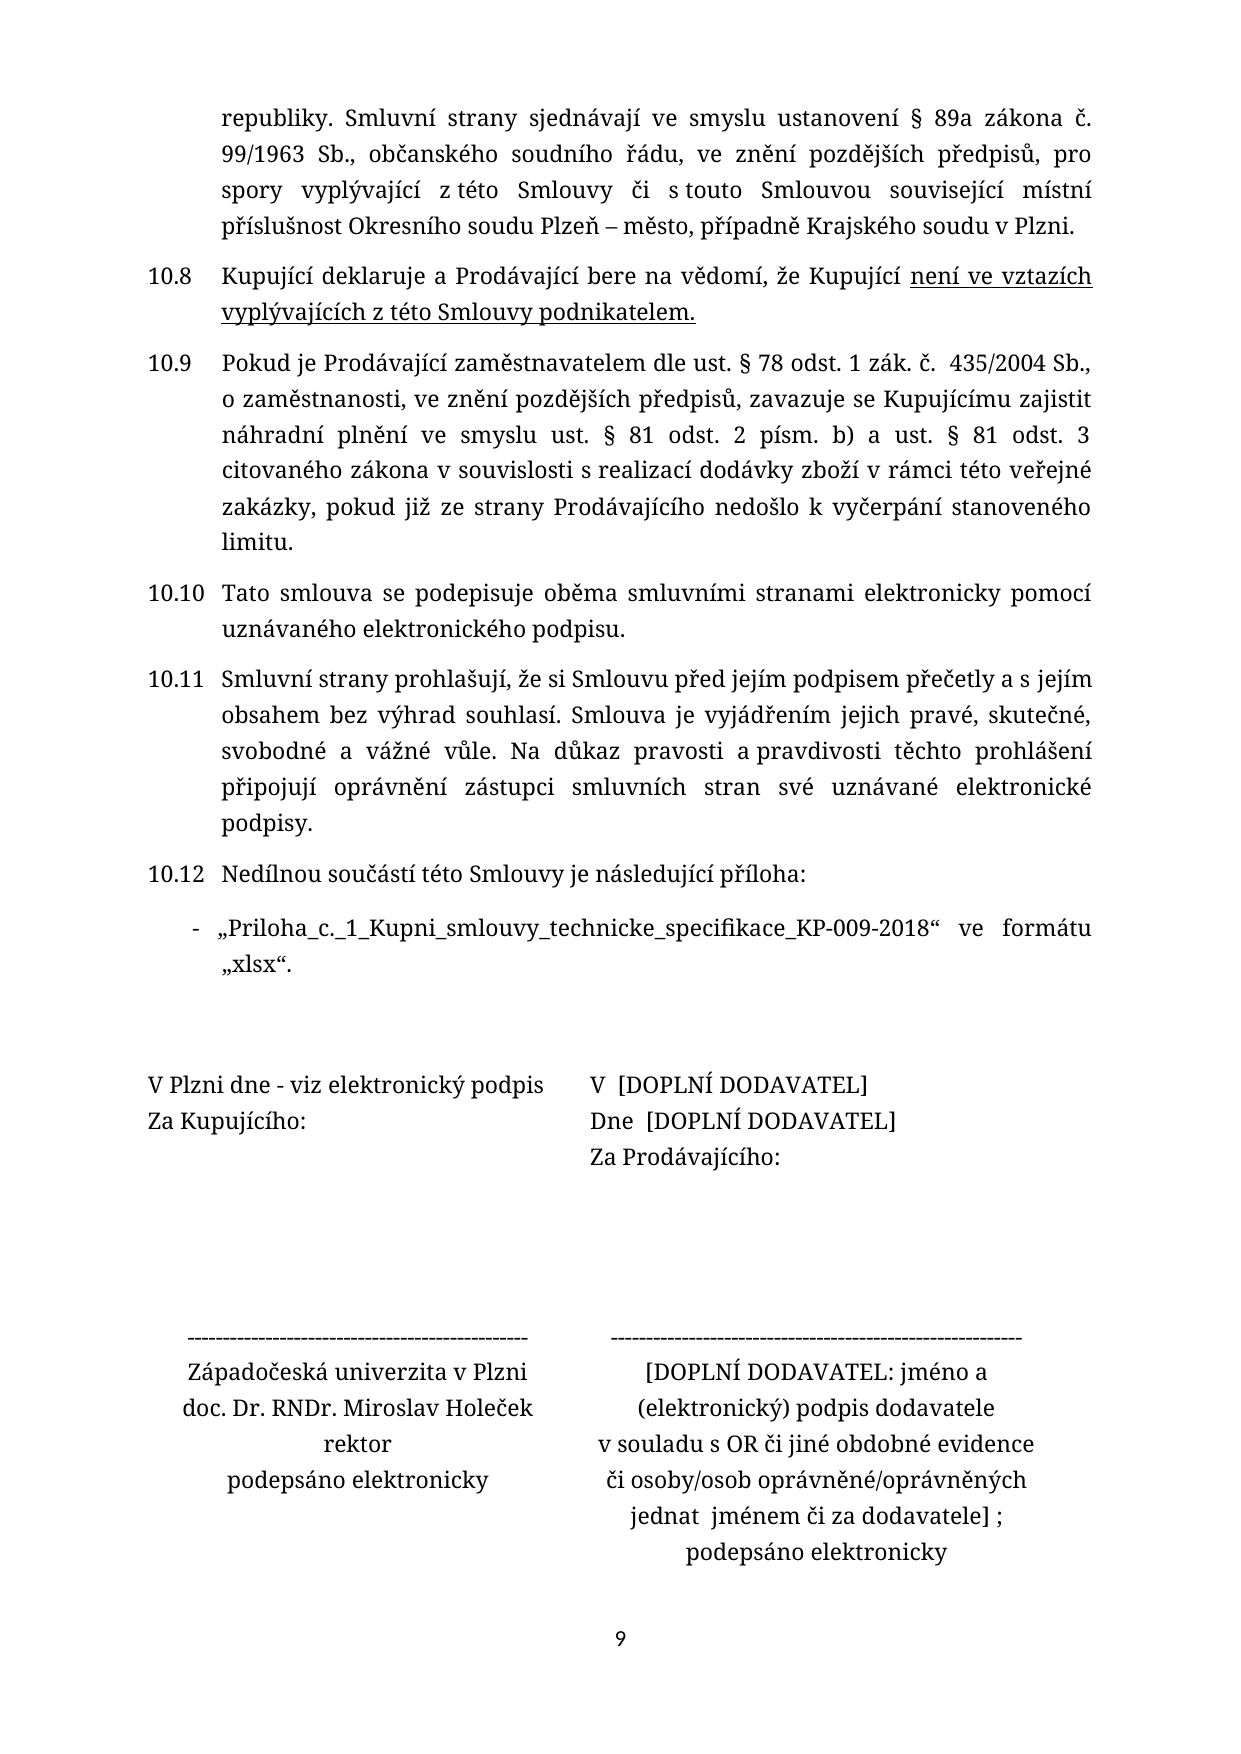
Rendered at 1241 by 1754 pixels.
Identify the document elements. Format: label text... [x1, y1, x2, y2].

text 10.10 Tato smlouva se podepisuje oběma smluvními stranami elektronicky pomocí uznávaného elektronického podpisu. [148, 577, 1092, 644]
table_header V [DOPLNÍ DODAVATEL] Dne [DOPLNÍ DODAVATEL] Za Prodávajícího: ---------------------------------------------------------- [DOPLNÍ DODAVATEL: jméno a (elektronický) podpis dodavatele v souladu s OR či jiné obdobné evidence či osoby/osob oprávněné/oprávněných jednat jménem či za dodavatele] ; podepsáno elektronicky [579, 1069, 1054, 1571]
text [148, 102, 1092, 241]
text 10.12 Nedílnou součástí této Smlouvy je následující příloha: [148, 858, 1092, 889]
text - „Priloha_c._1_Kupni_smlouvy_technicke_specifikace_KP-009-2018“ ve formátu „xlsx“. [192, 912, 1092, 979]
text 10.9 Pokud je Prodávající zaměstnavatelem dle ust. § 78 odst. 1 zák. č. 435/2004 Sb., o zaměstnanosti, ve znění pozdějších předpisů, zavazuje se Kupujícímu zajistit náhradní plnění ve smyslu ust. § 81 odst. 2 písm. b) a ust. § 81 odst. 3 citovaného zákona v souvislosti s realizací dodávky zboží v rámci této veřejné zakázky, pokud již ze strany Prodávajícího nedošlo k vyčerpání stanoveného limitu. [148, 347, 1092, 558]
text 10.8 Kupující deklaruje a Prodávající bere na vědomí, že Kupující není ve vztazích vyplývajících z této Smlouvy podnikatelem. [148, 260, 1092, 327]
text 10.11 Smluvní strany prohlašují, že si Smlouvu před jejím podpisem přečetly a s jejím obsahem bez výhrad souhlasí. Smlouva je vyjádřením jejich pravé, skutečné, svobodné a vážné vůle. Na důkaz pravosti a pravdivosti těchto prohlášení připojují oprávnění zástupci smluvních stran své uznávané elektronické podpisy. [148, 663, 1092, 838]
table_header V Plzni dne - viz elektronický podpis Za Kupujícího: ------------------------------------------------ Západočeská univerzita v Plzni doc. Dr. RNDr. Miroslav Holeček rektor podepsáno elektronicky [136, 1069, 579, 1571]
